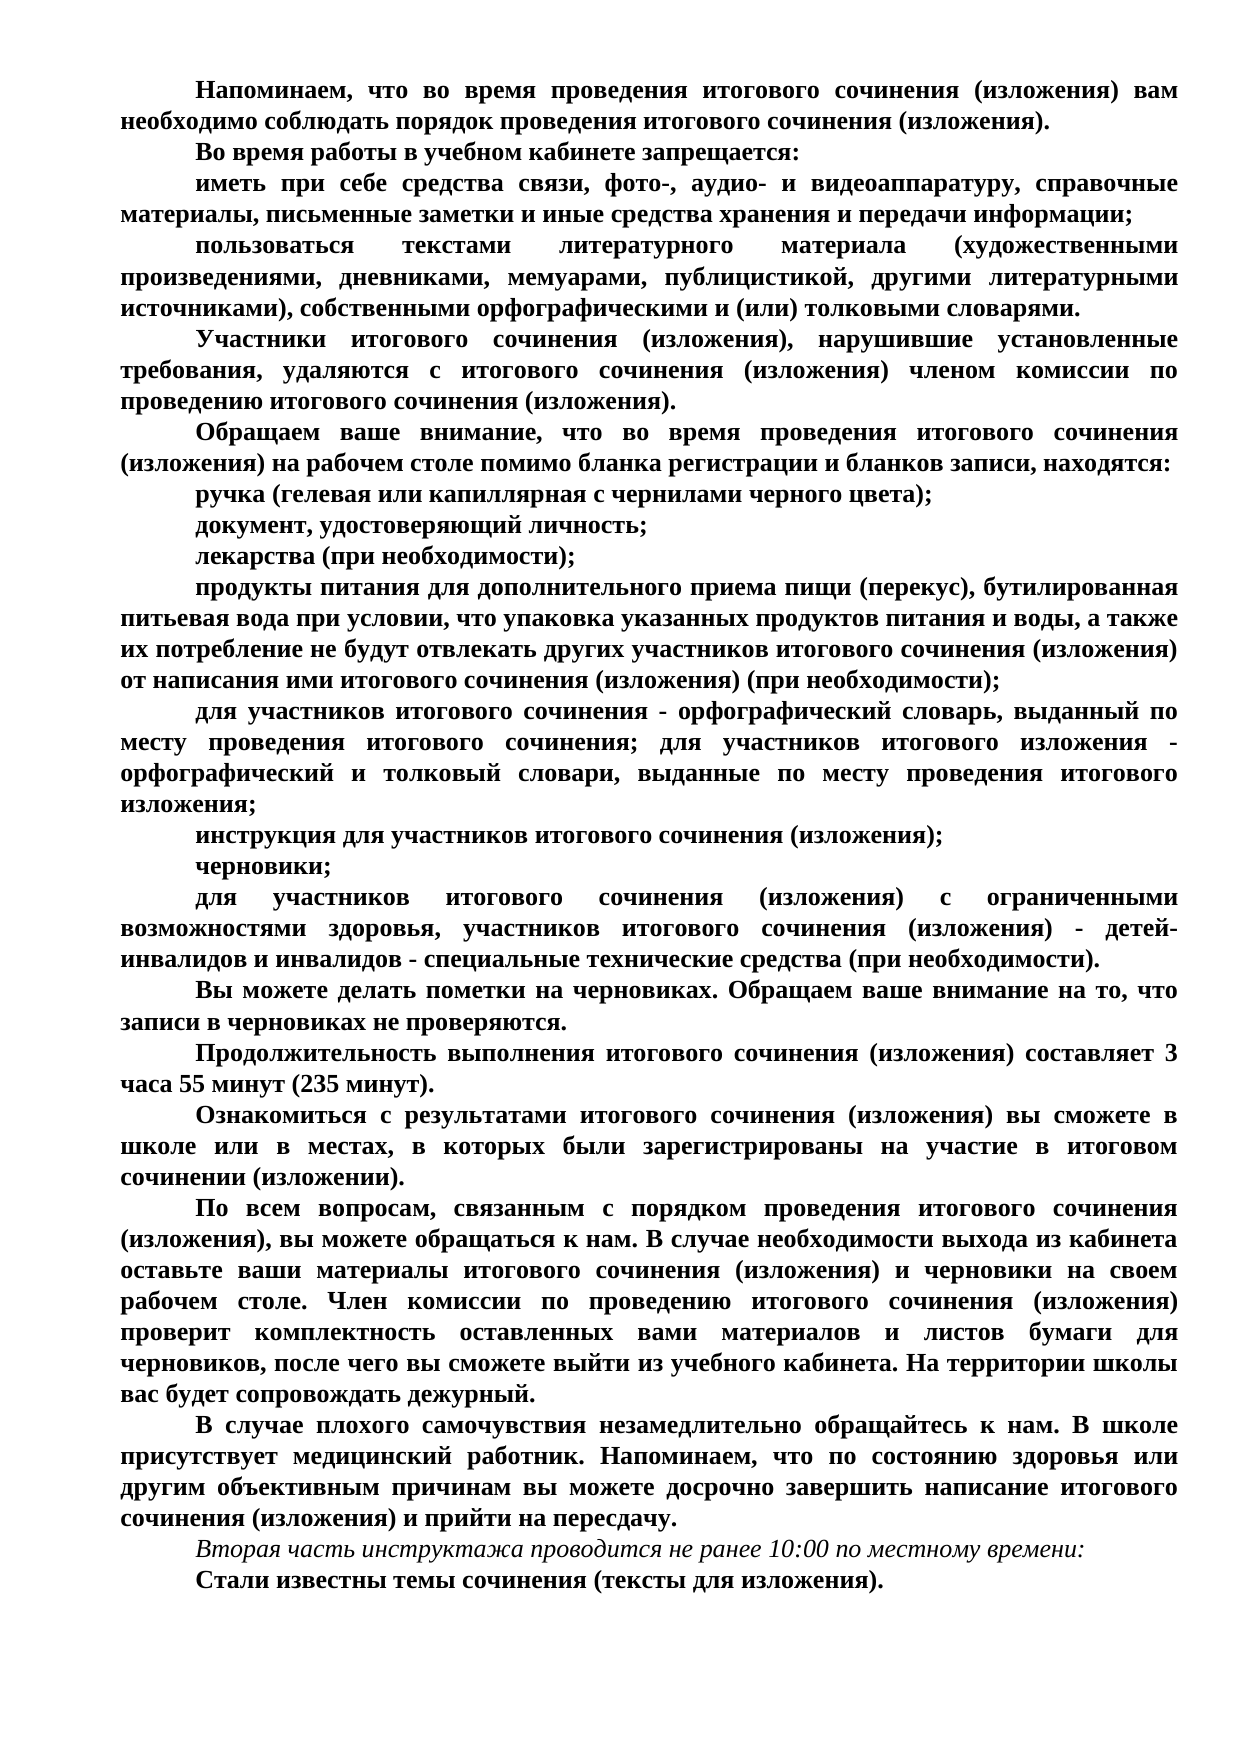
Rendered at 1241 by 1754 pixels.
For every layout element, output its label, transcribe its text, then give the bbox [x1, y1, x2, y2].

text лекарства (при необходимости); [120, 539, 1181, 571]
text В случае плохого самочувствия незамедлительно обращайтесь к нам. В школе присутствует медицинский работник. Напоминаем, что по состоянию здоровья или другим объективным причинам вы можете досрочно завершить написание итогового сочинения (изложения) и прийти на пересдачу. [120, 1409, 1179, 1533]
text Стали известны темы сочинения (тексты для изложения). [122, 1564, 1181, 1595]
text Напоминаем, что во время проведения итогового сочинения (изложения) вам необходимо соблюдать порядок проведения итогового сочинения (изложения). [120, 74, 1179, 136]
text Ознакомиться с результатами итогового сочинения (изложения) вы сможете в школе или в местах, в которых были зарегистрированы на участие в итоговом сочинении (изложении). [120, 1098, 1179, 1191]
text для участников итогового сочинения - орфографический словарь, выданный по месту проведения итогового сочинения; для участников итогового изложения - орфографический и толковый словари, выданные по месту проведения итогового изложения; [120, 695, 1179, 819]
text черновики; [120, 850, 1181, 881]
text иметь при себе средства связи, фото-, аудио- и видеоаппаратуру, справочные материалы, письменные заметки и иные средства хранения и передачи информации; [120, 167, 1179, 229]
text ручка (гелевая или капиллярная с чернилами черного цвета); [120, 477, 1181, 508]
text Участники итогового сочинения (изложения), нарушившие установленные требования, удаляются с итогового сочинения (изложения) членом комиссии по проведению итогового сочинения (изложения). [120, 322, 1179, 415]
text пользоваться текстами литературного материала (художественными произведениями, дневниками, мемуарами, публицистикой, другими литературными источниками), собственными орфографическими и (или) толковыми словарями. [120, 229, 1179, 322]
text инструкция для участников итогового сочинения (изложения); [120, 819, 1181, 850]
text Вторая часть инструктажа проводится не ранее 10:00 по местному времени: [122, 1533, 1181, 1564]
text документ, удостоверяющий личность; [120, 508, 1181, 539]
text Вы можете делать пометки на черновиках. Обращаем ваше внимание на то, что записи в черновиках не проверяются. [120, 974, 1179, 1036]
text Во время работы в учебном кабинете запрещается: [120, 136, 1181, 167]
text Обращаем ваше внимание, что во время проведения итогового сочинения (изложения) на рабочем столе помимо бланка регистрации и бланков записи, находятся: [120, 415, 1179, 477]
text По всем вопросам, связанным с порядком проведения итогового сочинения (изложения), вы можете обращаться к нам. В случае необходимости выхода из кабинета оставьте ваши материалы итогового сочинения (изложения) и черновики на своем рабочем столе. Член комиссии по проведению итогового сочинения (изложения) проверит комплектность оставленных вами материалов и листов бумаги для черновиков, после чего вы сможете выйти из учебного кабинета. На территории школы вас будет сопровождать дежурный. [120, 1191, 1179, 1409]
text продукты питания для дополнительного приема пищи (перекус), бутилированная питьевая вода при условии, что упаковка указанных продуктов питания и воды, а также их потребление не будут отвлекать других участников итогового сочинения (изложения) от написания ими итогового сочинения (изложения) (при необходимости); [120, 571, 1179, 695]
text для участников итогового сочинения (изложения) с ограниченными возможностями здоровья, участников итогового сочинения (изложения) - детей- инвалидов и инвалидов - специальные технические средства (при необходимости). [120, 881, 1179, 974]
text Продолжительность выполнения итогового сочинения (изложения) составляет 3 часа 55 минут (235 минут). [120, 1036, 1179, 1098]
